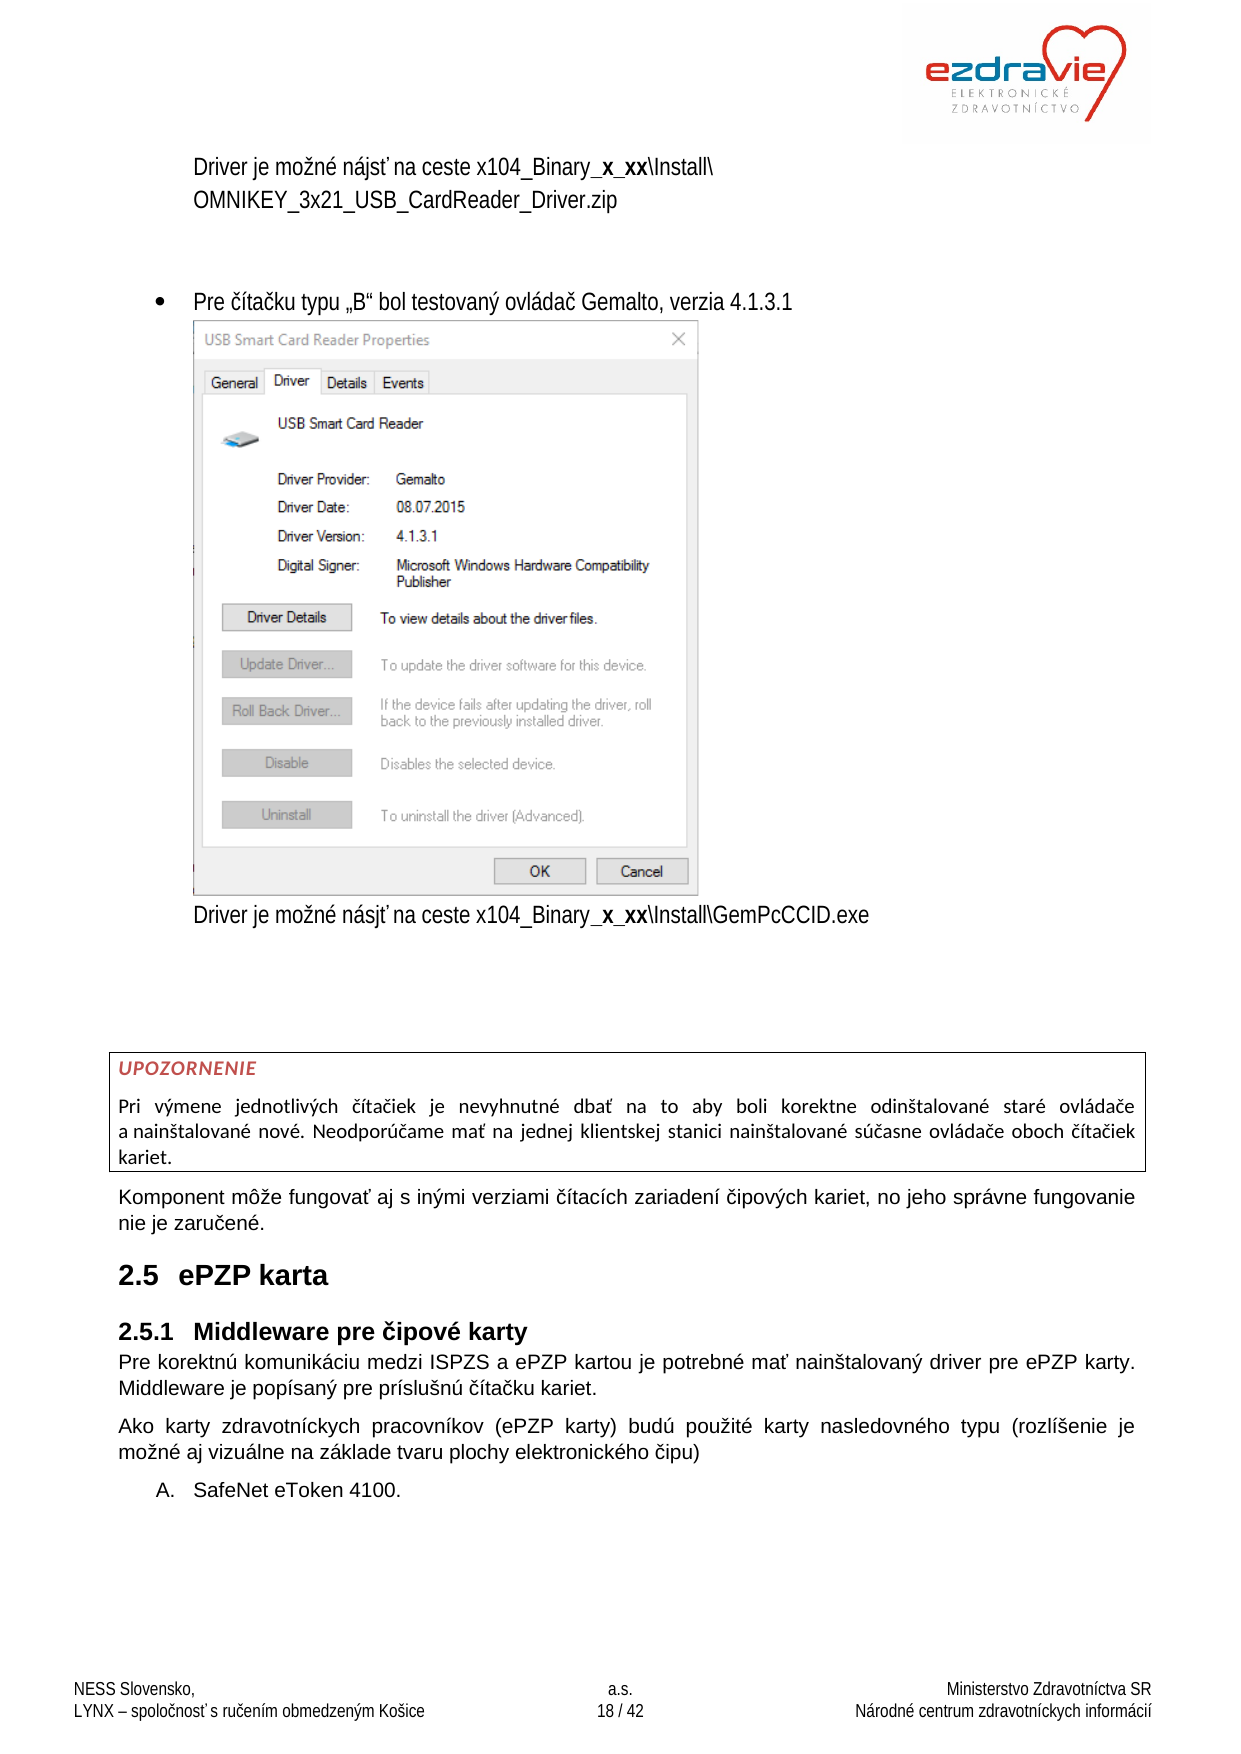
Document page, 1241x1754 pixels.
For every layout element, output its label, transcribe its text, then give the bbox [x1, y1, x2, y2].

list SafeNet eToken 4100. [156, 1478, 1137, 1502]
text Komponent môže fungovať aj s inými verziami čítacích zariadení čipových kariet, no jeho správne fungovanie nie je zaručené. [118, 1185, 1137, 1235]
subtitle Middleware pre čipové karty [118, 1317, 1137, 1346]
text Ako karty zdravotníckych pracovníkov (ePZP karty) budú použité karty nasledovného typu (rozlíšenie je možné aj vizuálne na základe tvaru plochy elektronického čipu) [118, 1414, 1137, 1464]
text Pre korektnú komunikáciu medzi ISPZS a ePZP kartou je potrebné mať nainštalovaný driver pre ePZP karty. Middleware je popísaný pre príslušnú čítačku kariet. [118, 1350, 1137, 1400]
text UPOZORNENIE [110, 1053, 1145, 1081]
subtitle ePZP karta [118, 1257, 1137, 1291]
list Driver je možné nájsť na ceste x104_Binary_x_xx\Install\OMNIKEY_3x21_USB_CardReader_Driver.zip [193, 152, 1137, 214]
picture [193, 320, 699, 896]
picture [901, 3, 1151, 144]
text Pri výmene jednotlivých čítačiek je nevyhnutné dbať na to aby boli korektne odinštalované staré ovládače a nainštalované nové. Neodporúčame mať na jednej klientskej stanici nainštalované súčasne ovládače oboch čítačiek kariet. [110, 1090, 1145, 1171]
list Driver je možné násjť na ceste x104_Binary_x_xx\Install\GemPcCCID.exe [193, 899, 1137, 928]
